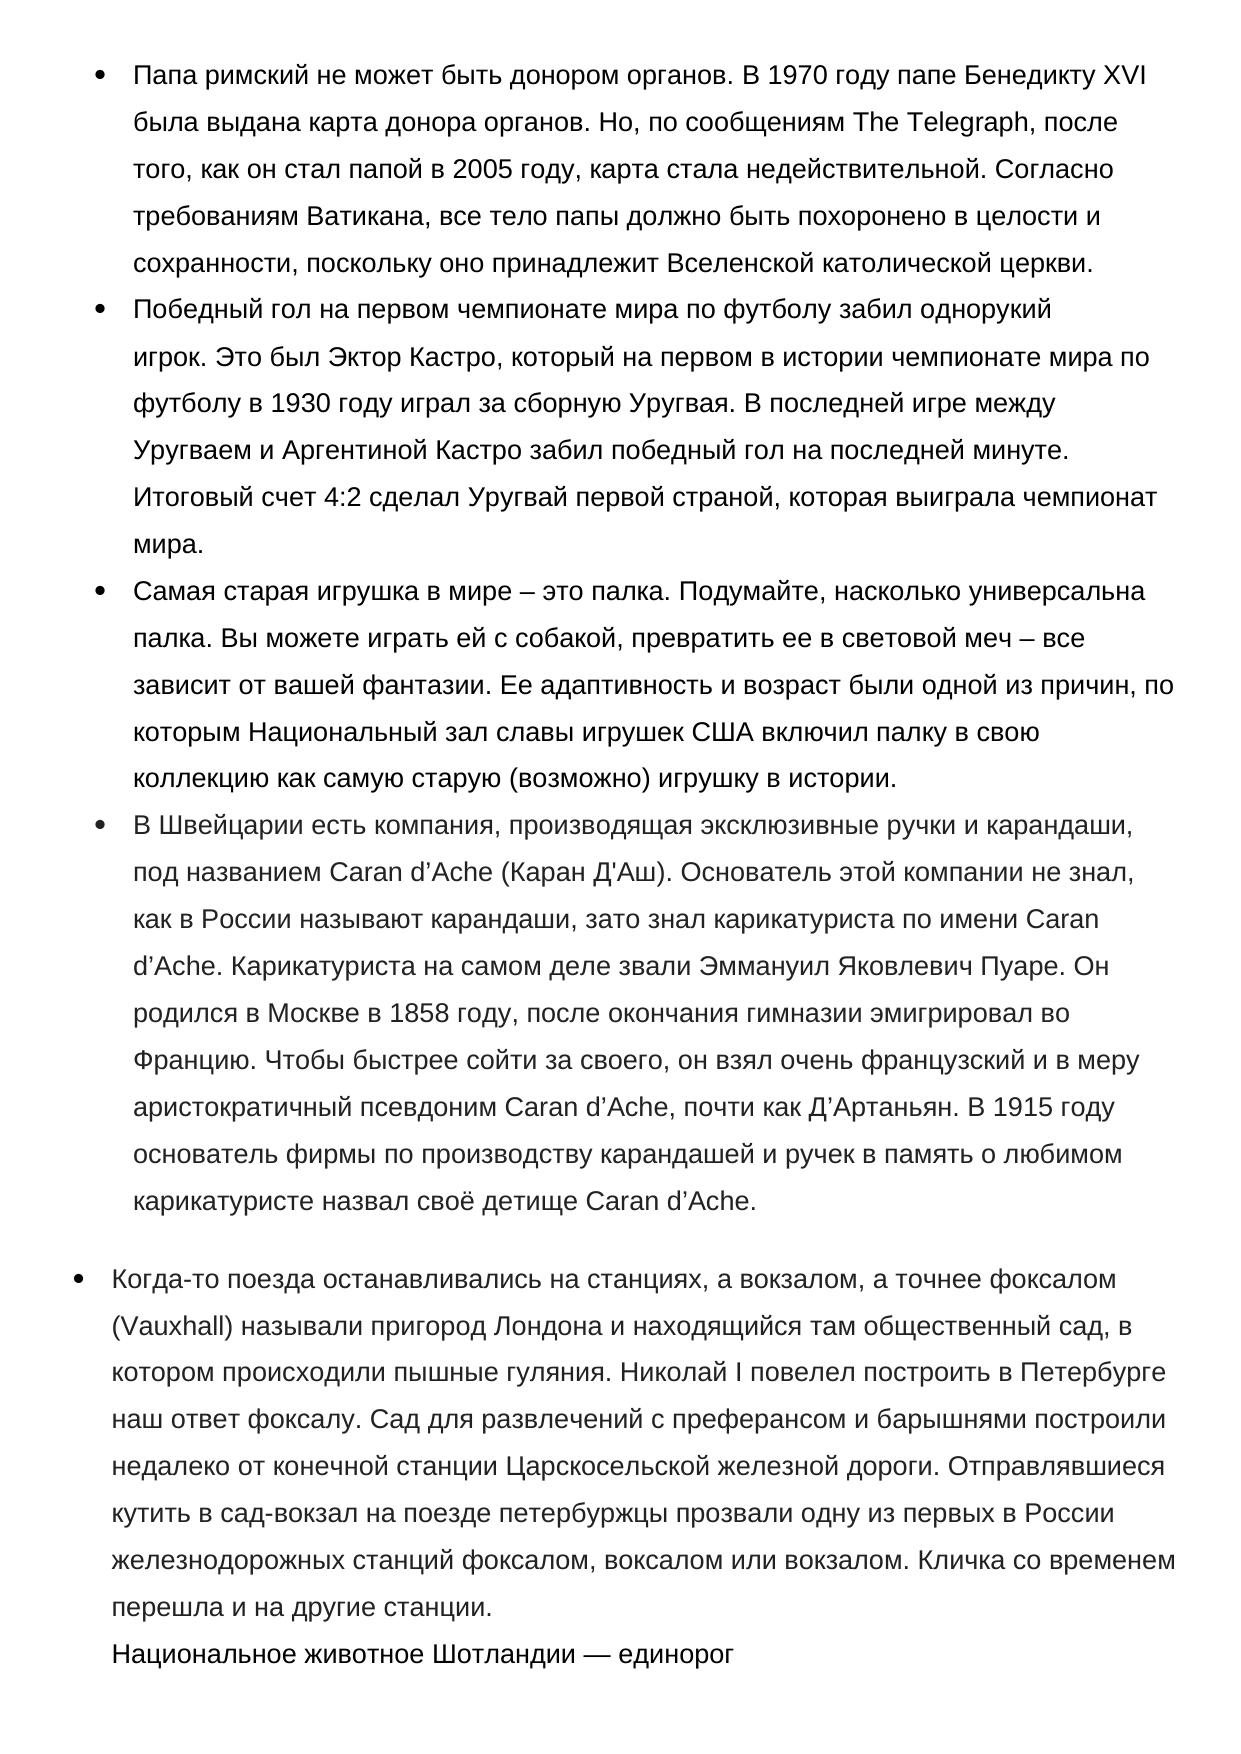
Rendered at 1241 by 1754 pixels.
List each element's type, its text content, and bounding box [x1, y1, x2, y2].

list Самая старая игрушка в мире – это палка. Подумайте, насколько универсальна палка. Вы можете играть ей с собакой, превратить ее в световой меч – все зависит от вашей фантазии. Ее адаптивность и возраст были одной из причин, по которым Национальный зал славы игрушек США включил палку в свою коллекцию как самую старую (возможно) игрушку в истории. [95, 575, 1181, 794]
list Когда-то поезда останавливались на станциях, а вокзалом, а точнее фоксалом (Vauxhall) называли пригород Лондона и находящийся там общественный сад, в котором происходили пышные гуляния. Николай I повелел построить в Петербурге наш ответ фоксалу. Сад для развлечений с преферансом и барышнями построили недалеко от конечной станции Царскосельской железной дороги. Отправлявшиеся кутить в сад-вокзал на поезде петербуржцы прозвали одну из первых в России железнодорожных станций фоксалом, воксалом или вокзалом. Кличка со временем перешла и на другие станции. Национальное животное Шотландии — единорог [74, 1263, 1181, 1669]
list Папа римский не может быть донором органов. В 1970 году папе Бенедикту XVI была выдана карта донора органов. Но, по сообщениям The Telegraph, после того, как он стал папой в 2005 году, карта стала недействительной. Согласно требованиям Ватикана, все тело папы должно быть похоронено в целости и сохранности, поскольку оно принадлежит Вселенской католической церкви. [95, 59, 1181, 278]
list В Швейцарии есть компания, производящая эксклюзивные ручки и карандаши, под названием Caran d’Ache (Каран Д'Аш). Основатель этой компании не знал, как в России называют карандаши, зато знал карикатуриста по имени Caran d’Ache. Карикатуриста на самом деле звали Эммануил Яковлевич Пуаре. Он родился в Москве в 1858 году, после окончания гимназии эмигрировал во Францию. Чтобы быстрее сойти за своего, он взял очень французский и в меру аристократичный псевдоним Caran d’Ache, почти как Д’Артаньян. В 1915 году основатель фирмы по производству карандашей и ручек в память о любимом карикатуристе назвал своё детище Caran d’Ache. [95, 809, 1181, 1216]
list Победный гол на первом чемпионате мира по футболу забил однорукий игрок. Это был Эктор Кастро, который на первом в истории чемпионате мира по футболу в 1930 году играл за сборную Уругвая. В последней игре между Уругваем и Аргентиной Кастро забил победный гол на последней минуте. Итоговый счет 4:2 сделал Уругвай первой страной, которая выиграла чемпионат мира. [95, 293, 1181, 559]
